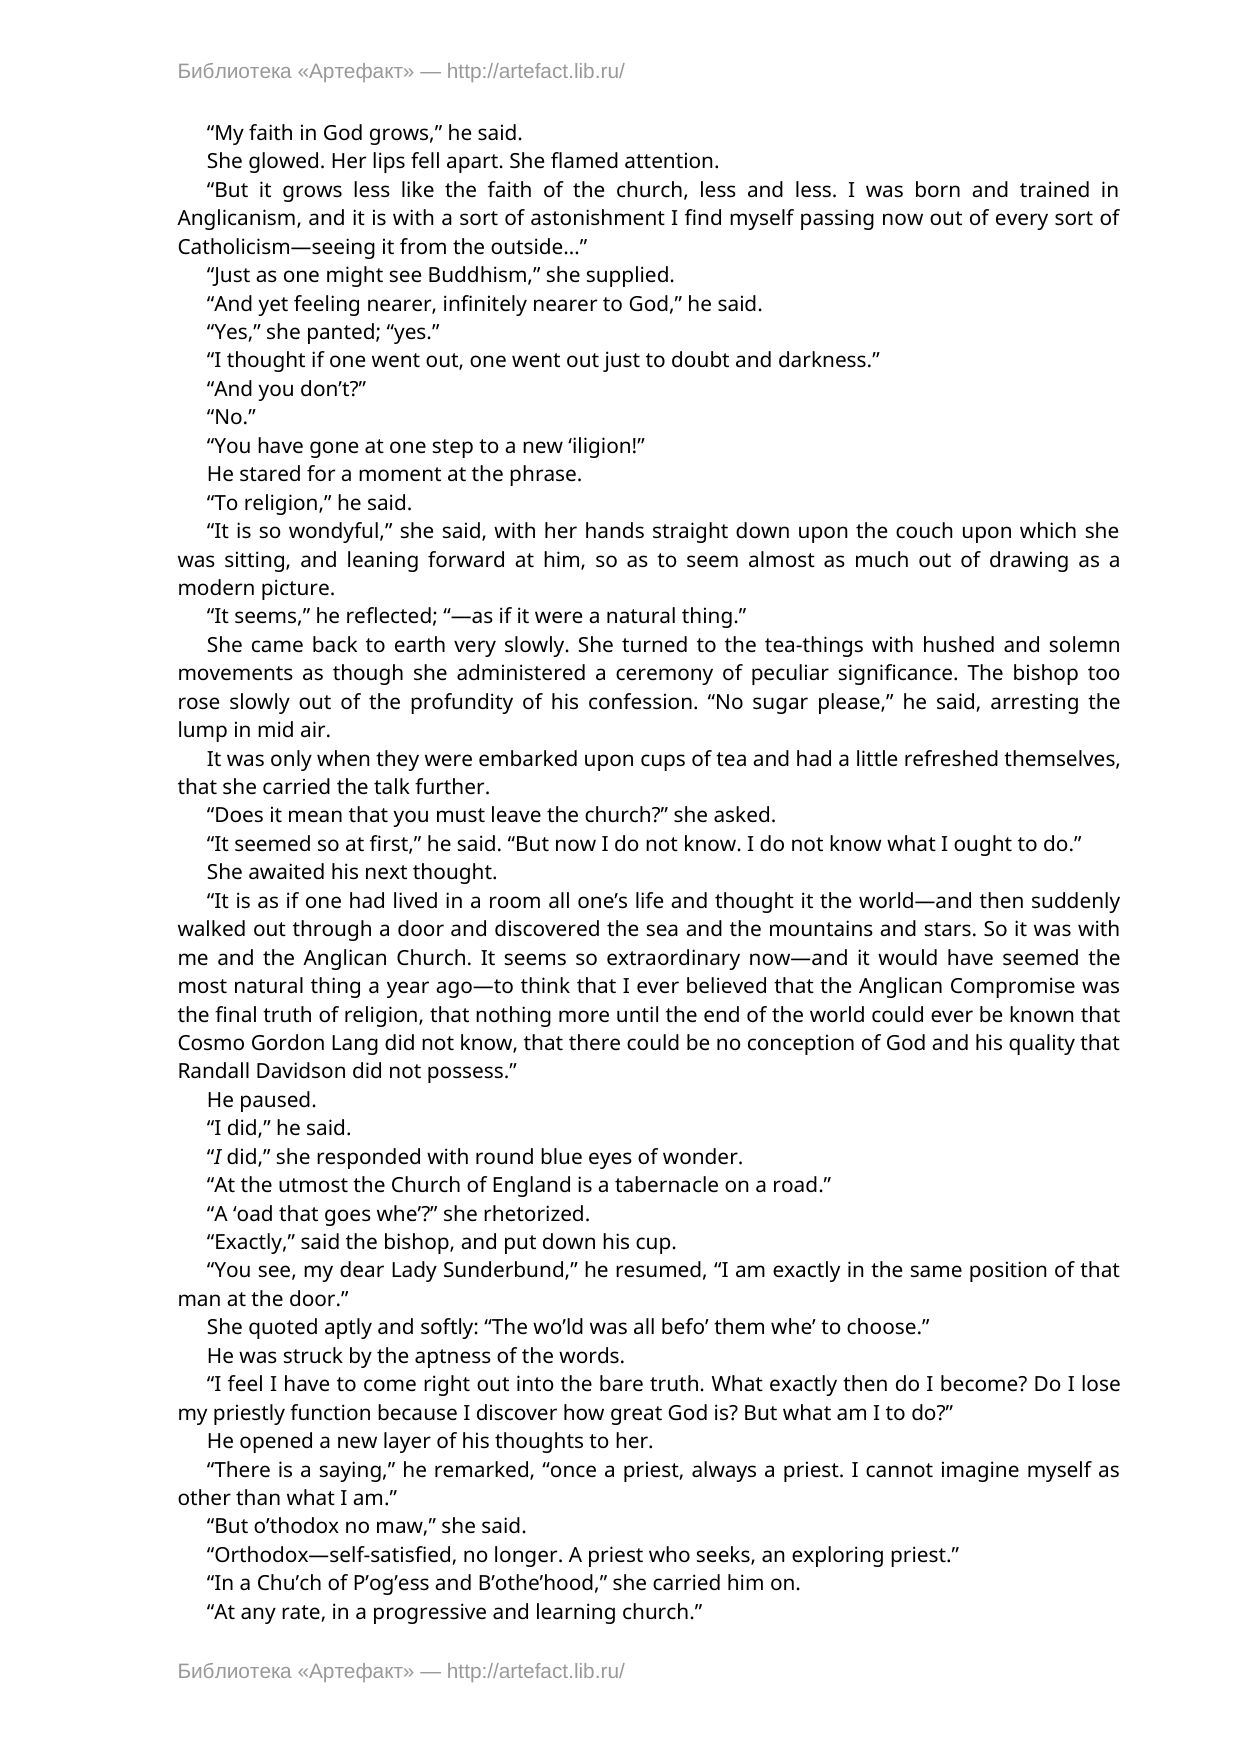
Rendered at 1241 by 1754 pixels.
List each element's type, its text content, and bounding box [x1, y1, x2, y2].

text She glowed. Her lips fell apart. She flamed attention. [177, 147, 1122, 175]
text “It seemed so at first,” he said. “But now I do not know. I do not know what I ought to do.” [177, 829, 1122, 857]
text “There is a saying,” he remarked, “once a priest, always a priest. I cannot imagine myself as other than what I am.” [177, 1455, 1122, 1512]
text “A ‘oad that goes whe’?” she rhetorized. [177, 1199, 1122, 1227]
text He was struck by the aptness of the words. [177, 1341, 1122, 1369]
text “Yes,” she panted; “yes.” [177, 317, 1122, 346]
text “In a Chu’ch of P’og’ess and B’othe’hood,” she carried him on. [177, 1568, 1122, 1597]
text “Orthodox—self-satisfied, no longer. A priest who seeks, an exploring priest.” [177, 1540, 1122, 1568]
text “To religion,” he said. [177, 488, 1122, 516]
text She quoted aptly and softly: “The wo’ld was all befo’ them whe’ to choose.” [177, 1312, 1122, 1341]
text “No.” [177, 402, 1122, 431]
text “You have gone at one step to a new ‘iligion!” [177, 431, 1122, 459]
text “And yet feeling nearer, infinitely nearer to God,” he said. [177, 289, 1122, 317]
text “Exactly,” said the bishop, and put down his cup. [177, 1227, 1122, 1256]
text “I did,” she responded with round blue eyes of wonder. [177, 1142, 1122, 1170]
text “I thought if one went out, one went out just to doubt and darkness.” [177, 346, 1122, 374]
text “I did,” he said. [177, 1113, 1122, 1142]
text “At any rate, in a progressive and learning church.” [177, 1597, 1122, 1625]
text “Does it mean that you must leave the church?” she asked. [177, 801, 1122, 829]
text “I feel I have to come right out into the bare truth. What exactly then do I become? Do I lose my priestly function because I discover how great God is? But what am I to do?” [177, 1369, 1122, 1426]
text “My faith in God grows,” he said. [177, 118, 1122, 147]
text “It is as if one had lived in a room all one’s life and thought it the world—and then suddenly walked out through a door and discovered the sea and the mountains and stars. So it was with me and the Anglican Church. It seems so extraordinary now—and it would have seemed the most natural thing a year ago—to think that I ever believed that the Anglican Compromise was the final truth of religion, that nothing more until the end of the world could ever be known that Cosmo Gordon Lang did not know, that there could be no conception of God and his quality that Randall Davidson did not possess.” [177, 886, 1122, 1085]
text “At the utmost the Church of England is a tabernacle on a road.” [177, 1170, 1122, 1199]
text She came back to earth very slowly. She turned to the tea-things with hushed and solemn movements as though she administered a ceremony of peculiar significance. The bishop too rose slowly out of the profundity of his confession. “No sugar please,” he said, arresting the lump in mid air. [177, 630, 1122, 744]
text He opened a new layer of his thoughts to her. [177, 1426, 1122, 1455]
text “But it grows less like the faith of the church, less and less. I was born and trained in Anglicanism, and it is with a sort of astonishment I find myself passing now out of every sort of Catholicism—seeing it from the outside…” [177, 175, 1122, 260]
text He stared for a moment at the phrase. [177, 459, 1122, 488]
text “Just as one might see Buddhism,” she supplied. [177, 260, 1122, 289]
text “But o’thodox no maw,” she said. [177, 1512, 1122, 1540]
text She awaited his next thought. [177, 857, 1122, 886]
text “It is so wondyful,” she said, with her hands straight down upon the couch upon which she was sitting, and leaning forward at him, so as to seem almost as much out of drawing as a modern picture. [177, 516, 1122, 602]
text “And you don’t?” [177, 374, 1122, 402]
text He paused. [177, 1085, 1122, 1113]
text “You see, my dear Lady Sunderbund,” he resumed, “I am exactly in the same position of that man at the door.” [177, 1256, 1122, 1312]
text “It seems,” he reflected; “—as if it were a natural thing.” [177, 602, 1122, 630]
text It was only when they were embarked upon cups of tea and had a little refreshed themselves, that she carried the talk further. [177, 744, 1122, 801]
